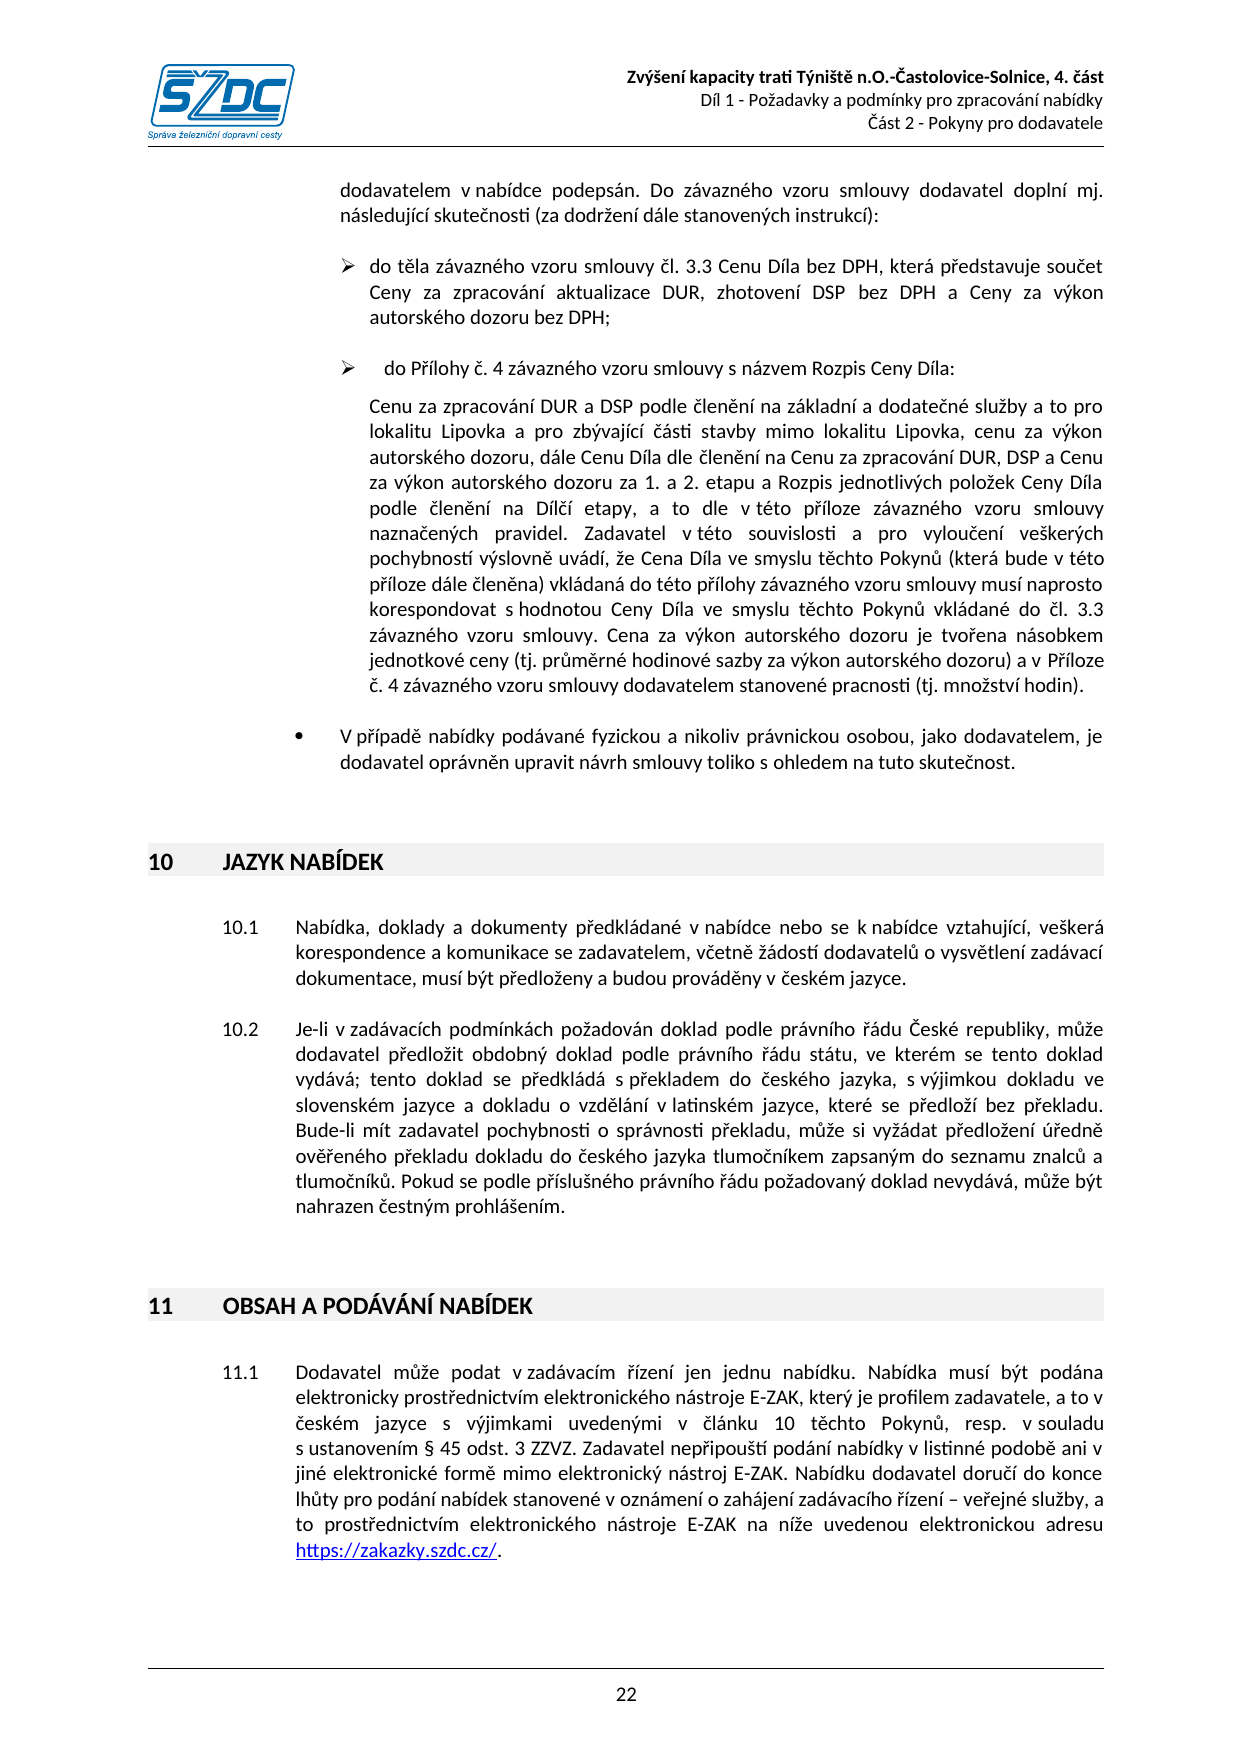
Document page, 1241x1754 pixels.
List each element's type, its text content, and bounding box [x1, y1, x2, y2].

subtitle OBSAH A PODÁVÁNÍ NABÍDEK [148, 1288, 1104, 1321]
list do těla závazného vzoru smlouvy čl. 3.3 Cenu Díla bez DPH, která představuje součet Ceny za zpracování aktualizace DUR, zhotovení DSP bez DPH a Ceny za výkon autorského dozoru bez DPH; [340, 253, 1104, 330]
list V případě nabídky podávané fyzickou a nikoliv právnickou osobou, jako dodavatelem, je dodavatel oprávněn upravit návrh smlouvy toliko s ohledem na tuto skutečnost. [295, 723, 1104, 774]
subtitle JAZYK NABÍDEK [148, 843, 1104, 876]
list do Přílohy č. 4 závazného vzoru smlouvy s názvem Rozpis Ceny Díla: [340, 355, 1104, 381]
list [295, 177, 1104, 228]
text Cenu za zpracování DUR a DSP podle členění na základní a dodatečné služby a to pro lokalitu Lipovka a pro zbývající části stavby mimo lokalitu Lipovka, cenu za výkon autorského dozoru, dále Cenu Díla dle členění na Cenu za zpracování DUR, DSP a Cenu za výkon autorského dozoru za 1. a 2. etapu a Rozpis jednotlivých položek Ceny Díla podle členění na Dílčí etapy, a to dle v této příloze závazného vzoru smlouvy naznačených pravidel. Zadavatel v této souvislosti a pro vyloučení veškerých pochybností výslovně uvádí, že Cena Díla ve smyslu těchto Pokynů (která bude v této příloze dále členěna) vkládaná do této přílohy závazného vzoru smlouvy musí naprosto korespondovat s hodnotou Ceny Díla ve smyslu těchto Pokynů vkládané do čl. 3.3 závazného vzoru smlouvy. Cena za výkon autorského dozoru je tvořena násobkem jednotkové ceny (tj. průměrné hodinové sazby za výkon autorského dozoru) a v Příloze č. 4 závazného vzoru smlouvy dodavatelem stanovené pracnosti (tj. množství hodin). [369, 393, 1104, 698]
list Dodavatel může podat v zadávacím řízení jen jednu nabídku. Nabídka musí být podána elektronicky prostřednictvím elektronického nástroje E-ZAK, který je profilem zadavatele, a to v českém jazyce s výjimkami uvedenými v článku 10 těchto Pokynů, resp. v souladu s ustanovením § 45 odst. 3 ZZVZ. Zadavatel nepřipouští podání nabídky v listinné podobě ani v jiné elektronické formě mimo elektronický nástroj E-ZAK. Nabídku dodavatel doručí do konce lhůty pro podání nabídek stanovené v oznámení o zahájení zadávacího řízení – veřejné služby, a to prostřednictvím elektronického nástroje E-ZAK na níže uvedenou elektronickou adresu https://zakazky.szdc.cz/. [222, 1359, 1104, 1562]
list Je-li v zadávacích podmínkách požadován doklad podle právního řádu České republiky, může dodavatel předložit obdobný doklad podle právního řádu státu, ve kterém se tento doklad vydává; tento doklad se předkládá s překladem do českého jazyka, s výjimkou dokladu ve slovenském jazyce a dokladu o vzdělání v latinském jazyce, které se předloží bez překladu. Bude-li mít zadavatel pochybnosti o správnosti překladu, může si vyžádat předložení úředně ověřeného překladu dokladu do českého jazyka tlumočníkem zapsaným do seznamu znalců a tlumočníků. Pokud se podle příslušného právního řádu požadovaný doklad nevydává, může být nahrazen čestným prohlášením. [222, 1016, 1104, 1219]
list Nabídka, doklady a dokumenty předkládané v nabídce nebo se k nabídce vztahující, veškerá korespondence a komunikace se zadavatelem, včetně žádostí dodavatelů o vysvětlení zadávací dokumentace, musí být předloženy a budou prováděny v českém jazyce. [222, 914, 1104, 990]
